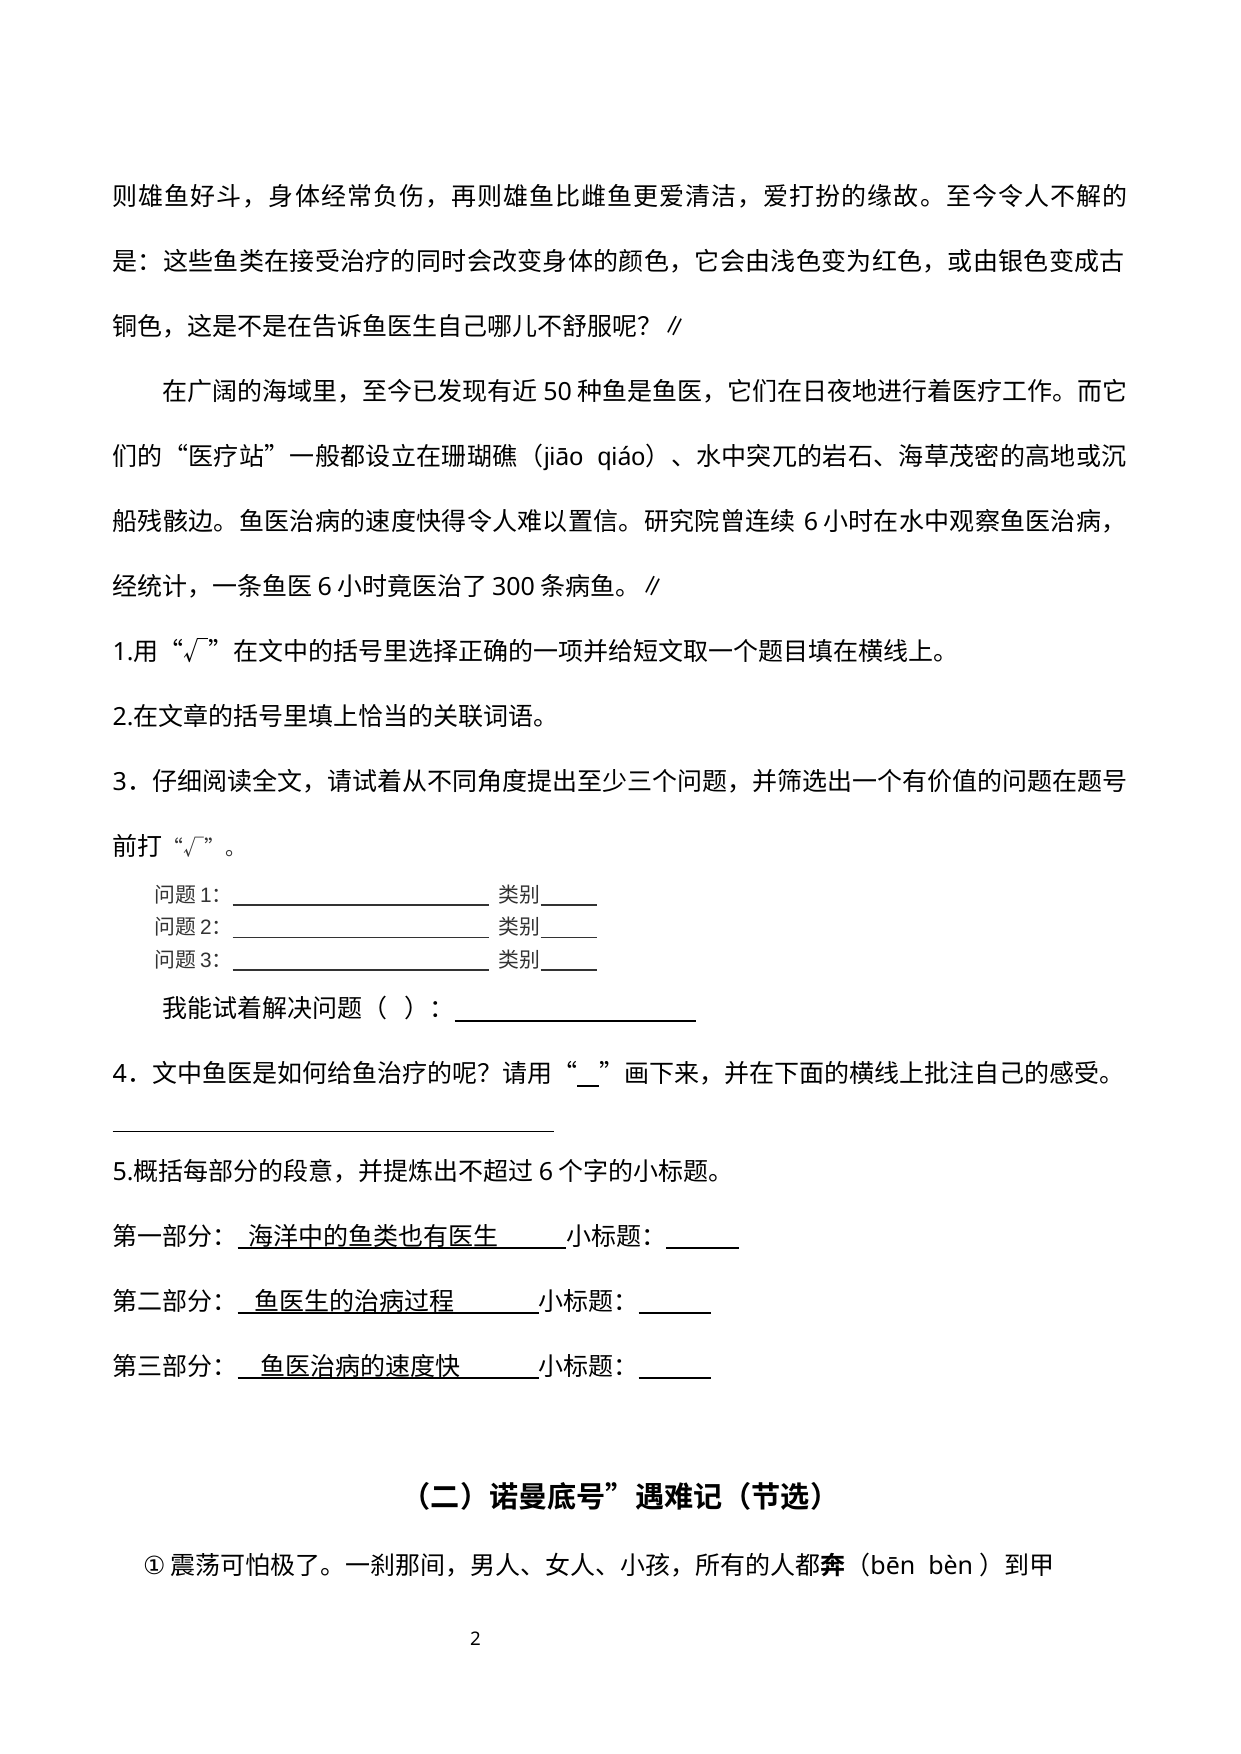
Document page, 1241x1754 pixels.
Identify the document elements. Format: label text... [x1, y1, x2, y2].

text 第一部分： 海洋中的鱼类也有医生 小标题： [112, 1202, 1128, 1267]
text 第三部分： 鱼医治病的速度快 小标题： [112, 1332, 1128, 1397]
text 3．仔细阅读全文，请试着从不同角度提出至少三个问题，并筛选出一个有价值的问题在题号前打“√”。 [112, 747, 1128, 877]
text 4．文中鱼医是如何给鱼治疗的呢？请用“ ”画下来，并在下面的横线上批注自己的感受。 [112, 1039, 1128, 1104]
text 5.概括每部分的段意，并提炼出不超过6个字的小标题。 [112, 1137, 1128, 1202]
text 第二部分： 鱼医生的治病过程 小标题： [112, 1267, 1128, 1332]
list ①震荡可怕极了。一刹那间，男人、女人、小孩，所有的人都奔（bēn bèn ）到甲 [112, 1527, 1128, 1592]
text 2.在文章的括号里填上恰当的关联词语。 [112, 682, 1128, 747]
text 问题3： 类别 [112, 942, 1128, 974]
list （二）诺曼底号”遇难记（节选） [112, 1462, 1128, 1527]
text 1.用“√”在文中的括号里选择正确的一项并给短文取一个题目填在横线上。 [112, 617, 1128, 682]
text 我能试着解决问题（ ）： [112, 974, 1128, 1039]
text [112, 162, 1128, 357]
text 在广阔的海域里，至今已发现有近50种鱼是鱼医，它们在日夜地进行着医疗工作。而它们的“医疗站”一般都设立在珊瑚礁（jiāo qiáo）、水中突兀的岩石、海草茂密的高地或沉船残骸边。鱼医治病的速度快得令人难以置信。研究院曾连续6小时在水中观察鱼医治病，经统计，一条鱼医6小时竟医治了300条病鱼。∥ [112, 357, 1128, 617]
text 问题1： 类别 [112, 877, 1128, 909]
text 问题2： 类别 [112, 909, 1128, 942]
